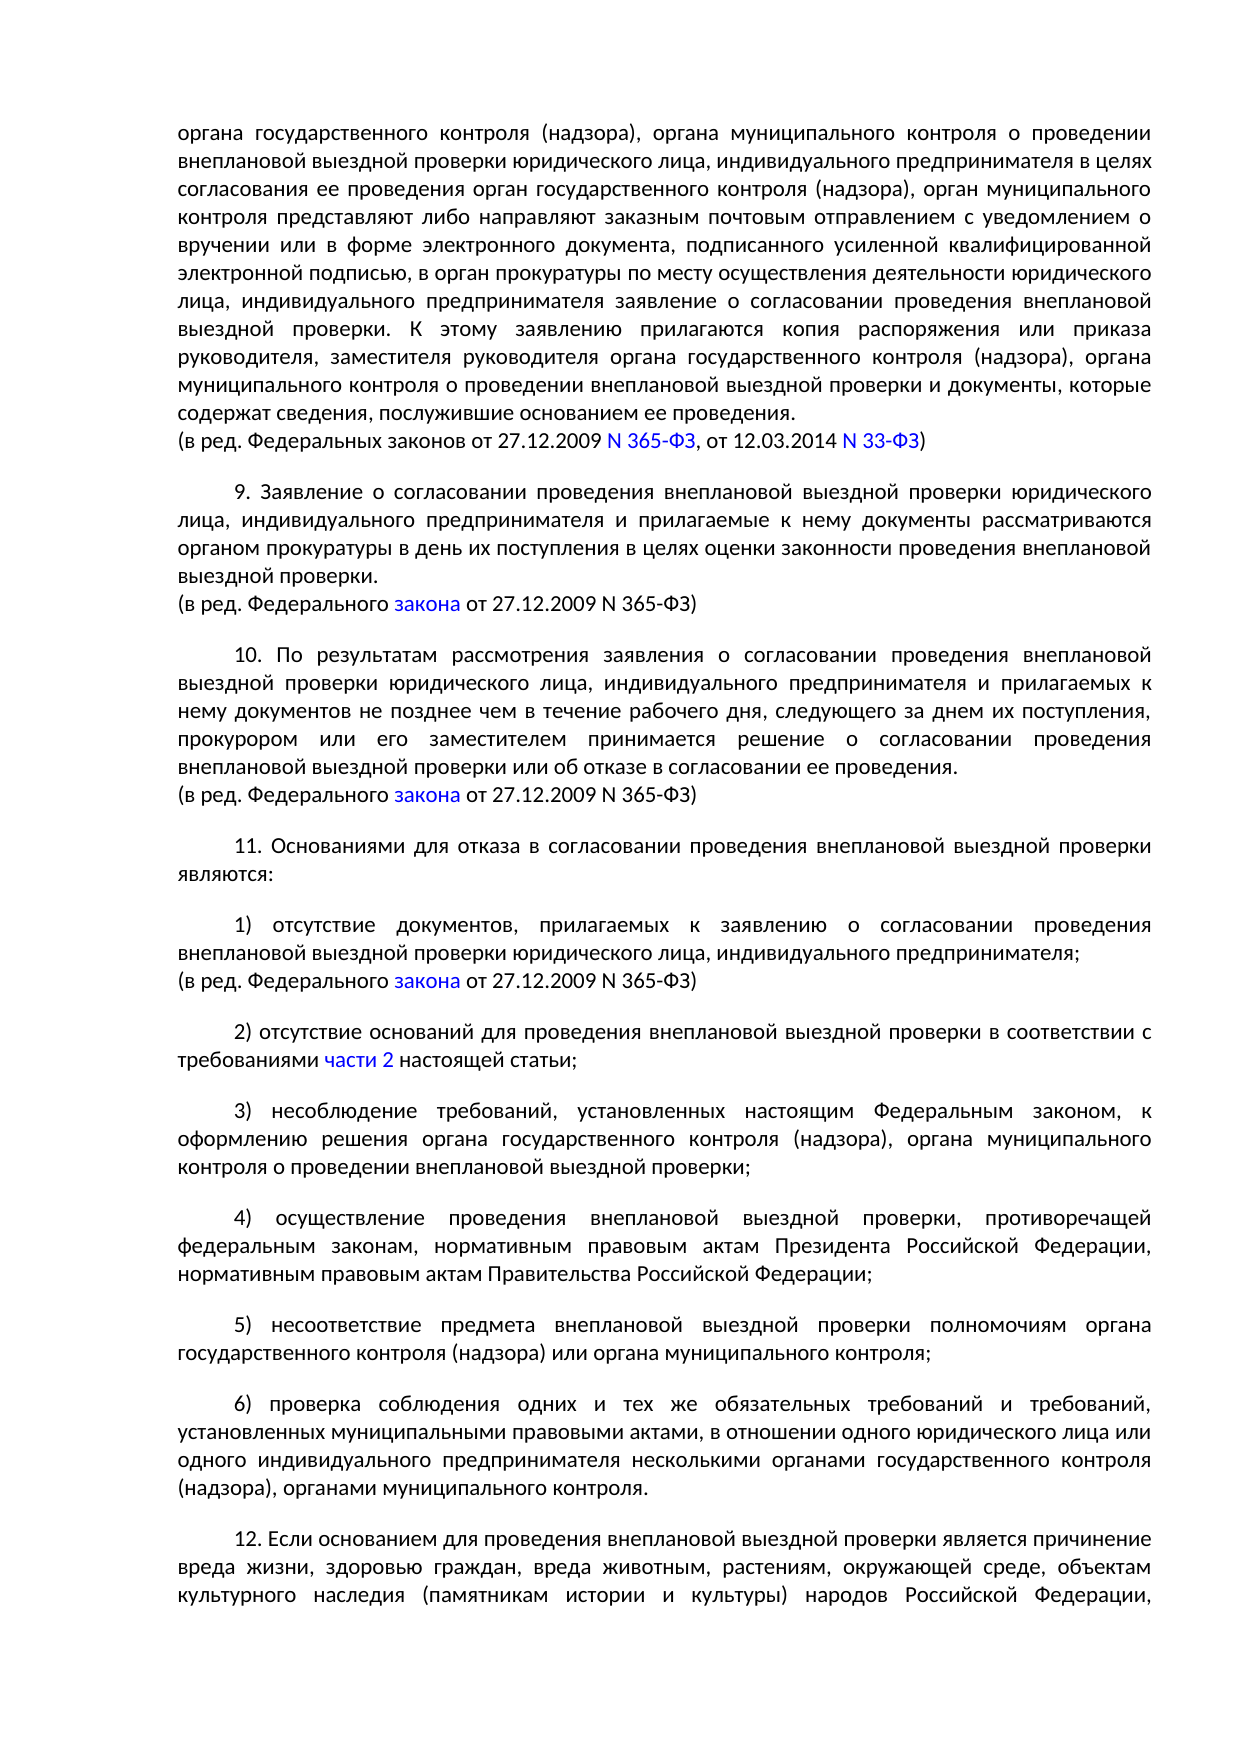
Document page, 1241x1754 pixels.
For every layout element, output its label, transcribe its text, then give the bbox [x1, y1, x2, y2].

text (в ред. Федерального закона от 27.12.2009 N 365-ФЗ) [177, 780, 1152, 808]
text 6) проверка соблюдения одних и тех же обязательных требований и требований, установленных муниципальными правовыми актами, в отношении одного юридического лица или одного индивидуального предпринимателя несколькими органами государственного контроля (надзора), органами муниципального контроля. [177, 1389, 1152, 1501]
text 1) отсутствие документов, прилагаемых к заявлению о согласовании проведения внеплановой выездной проверки юридического лица, индивидуального предпринимателя; [177, 910, 1152, 966]
text 3) несоблюдение требований, установленных настоящим Федеральным законом, к оформлению решения органа государственного контроля (надзора), органа муниципального контроля о проведении внеплановой выездной проверки; [177, 1096, 1152, 1180]
text (в ред. Федерального закона от 27.12.2009 N 365-ФЗ) [177, 589, 1152, 617]
text 11. Основаниями для отказа в согласовании проведения внеплановой выездной проверки являются: [177, 831, 1152, 887]
text 10. По результатам рассмотрения заявления о согласовании проведения внеплановой выездной проверки юридического лица, индивидуального предпринимателя и прилагаемых к нему документов не позднее чем в течение рабочего дня, следующего за днем их поступления, прокурором или его заместителем принимается решение о согласовании проведения внеплановой выездной проверки или об отказе в согласовании ее проведения. [177, 640, 1152, 780]
text 9. Заявление о согласовании проведения внеплановой выездной проверки юридического лица, индивидуального предпринимателя и прилагаемые к нему документы рассматриваются органом прокуратуры в день их поступления в целях оценки законности проведения внеплановой выездной проверки. [177, 477, 1152, 589]
text 4) осуществление проведения внеплановой выездной проверки, противоречащей федеральным законам, нормативным правовым актам Президента Российской Федерации, нормативным правовым актам Правительства Российской Федерации; [177, 1203, 1152, 1287]
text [177, 118, 1152, 426]
text (в ред. Федеральных законов от 27.12.2009 N 365-ФЗ, от 12.03.2014 N 33-ФЗ) [177, 426, 1152, 454]
text 5) несоответствие предмета внеплановой выездной проверки полномочиям органа государственного контроля (надзора) или органа муниципального контроля; [177, 1310, 1152, 1366]
text 2) отсутствие оснований для проведения внеплановой выездной проверки в соответствии с требованиями части 2 настоящей статьи; [177, 1017, 1152, 1073]
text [177, 1524, 1152, 1608]
text (в ред. Федерального закона от 27.12.2009 N 365-ФЗ) [177, 966, 1152, 994]
